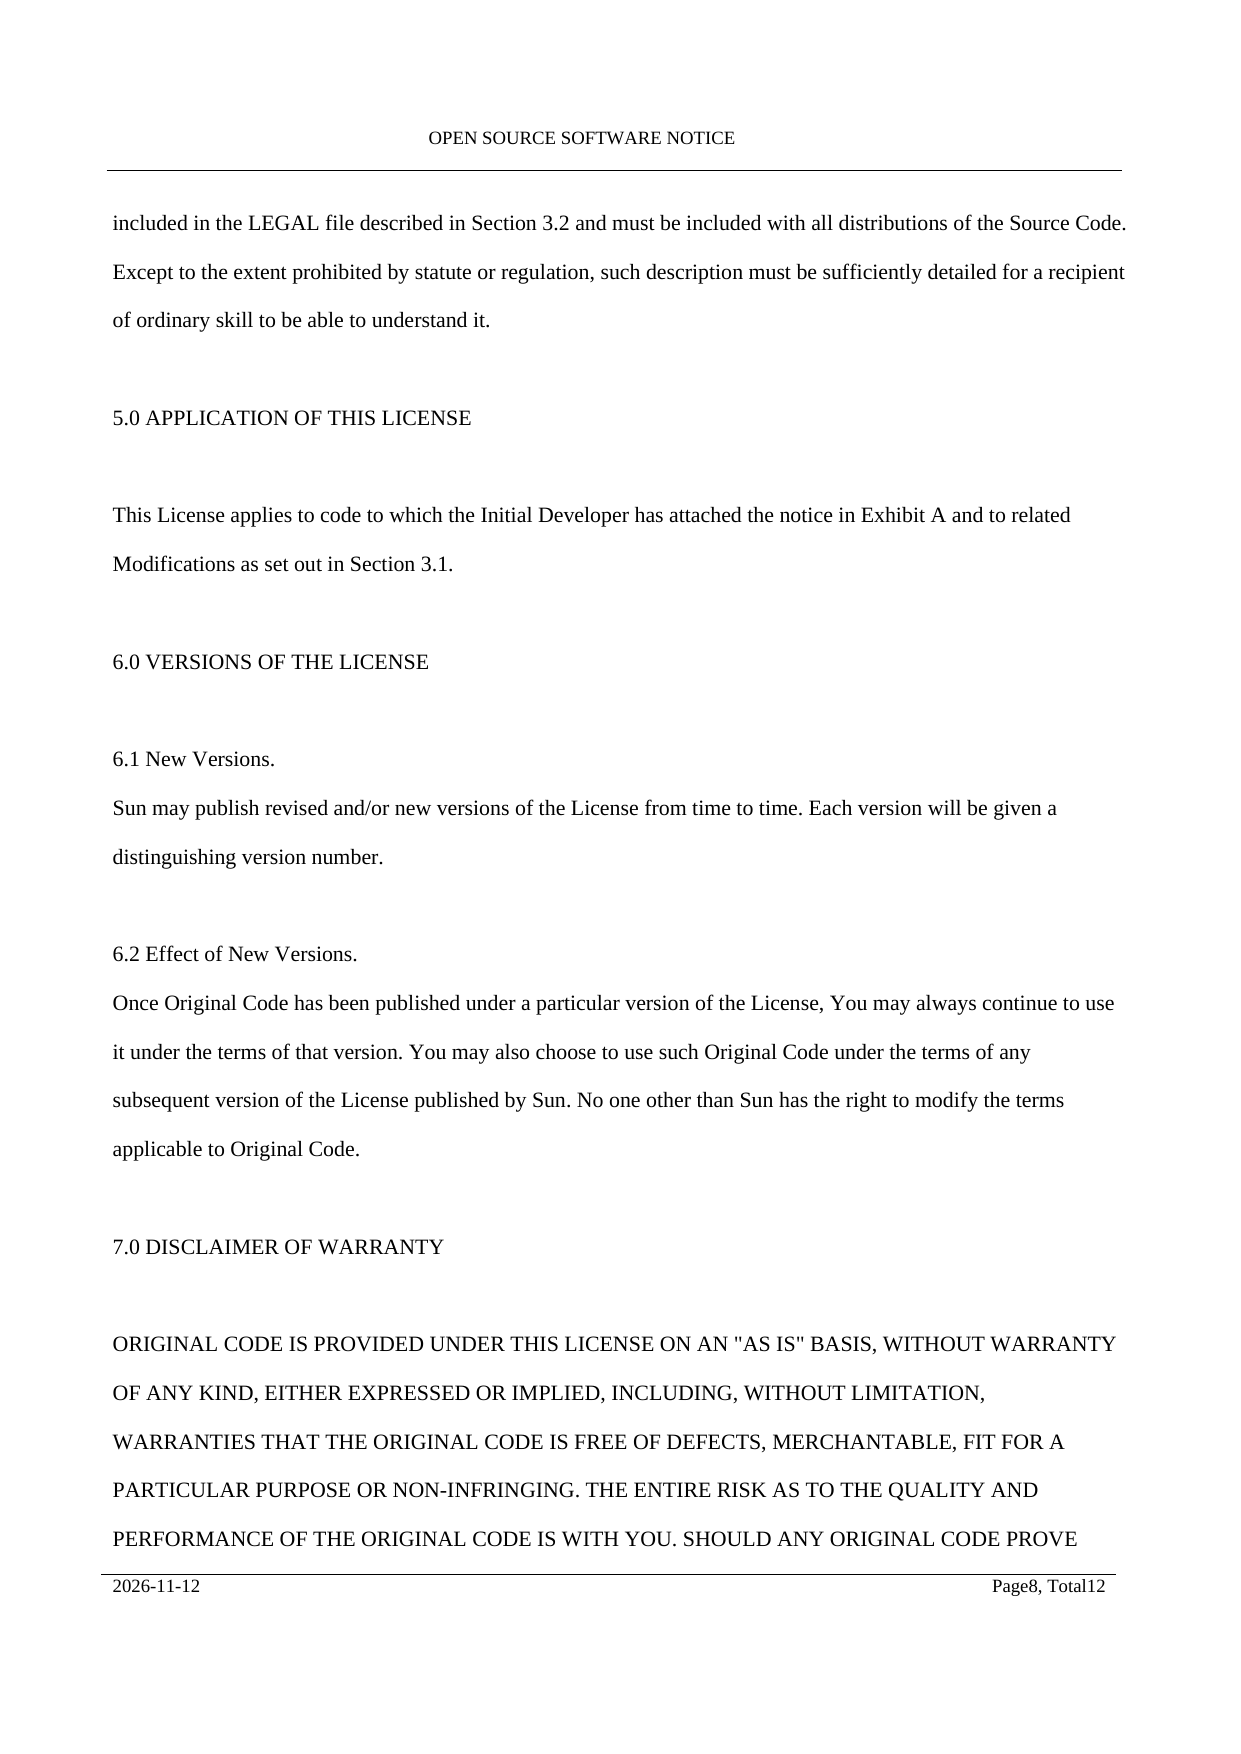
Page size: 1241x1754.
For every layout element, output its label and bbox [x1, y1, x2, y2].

text [112, 206, 1128, 1555]
